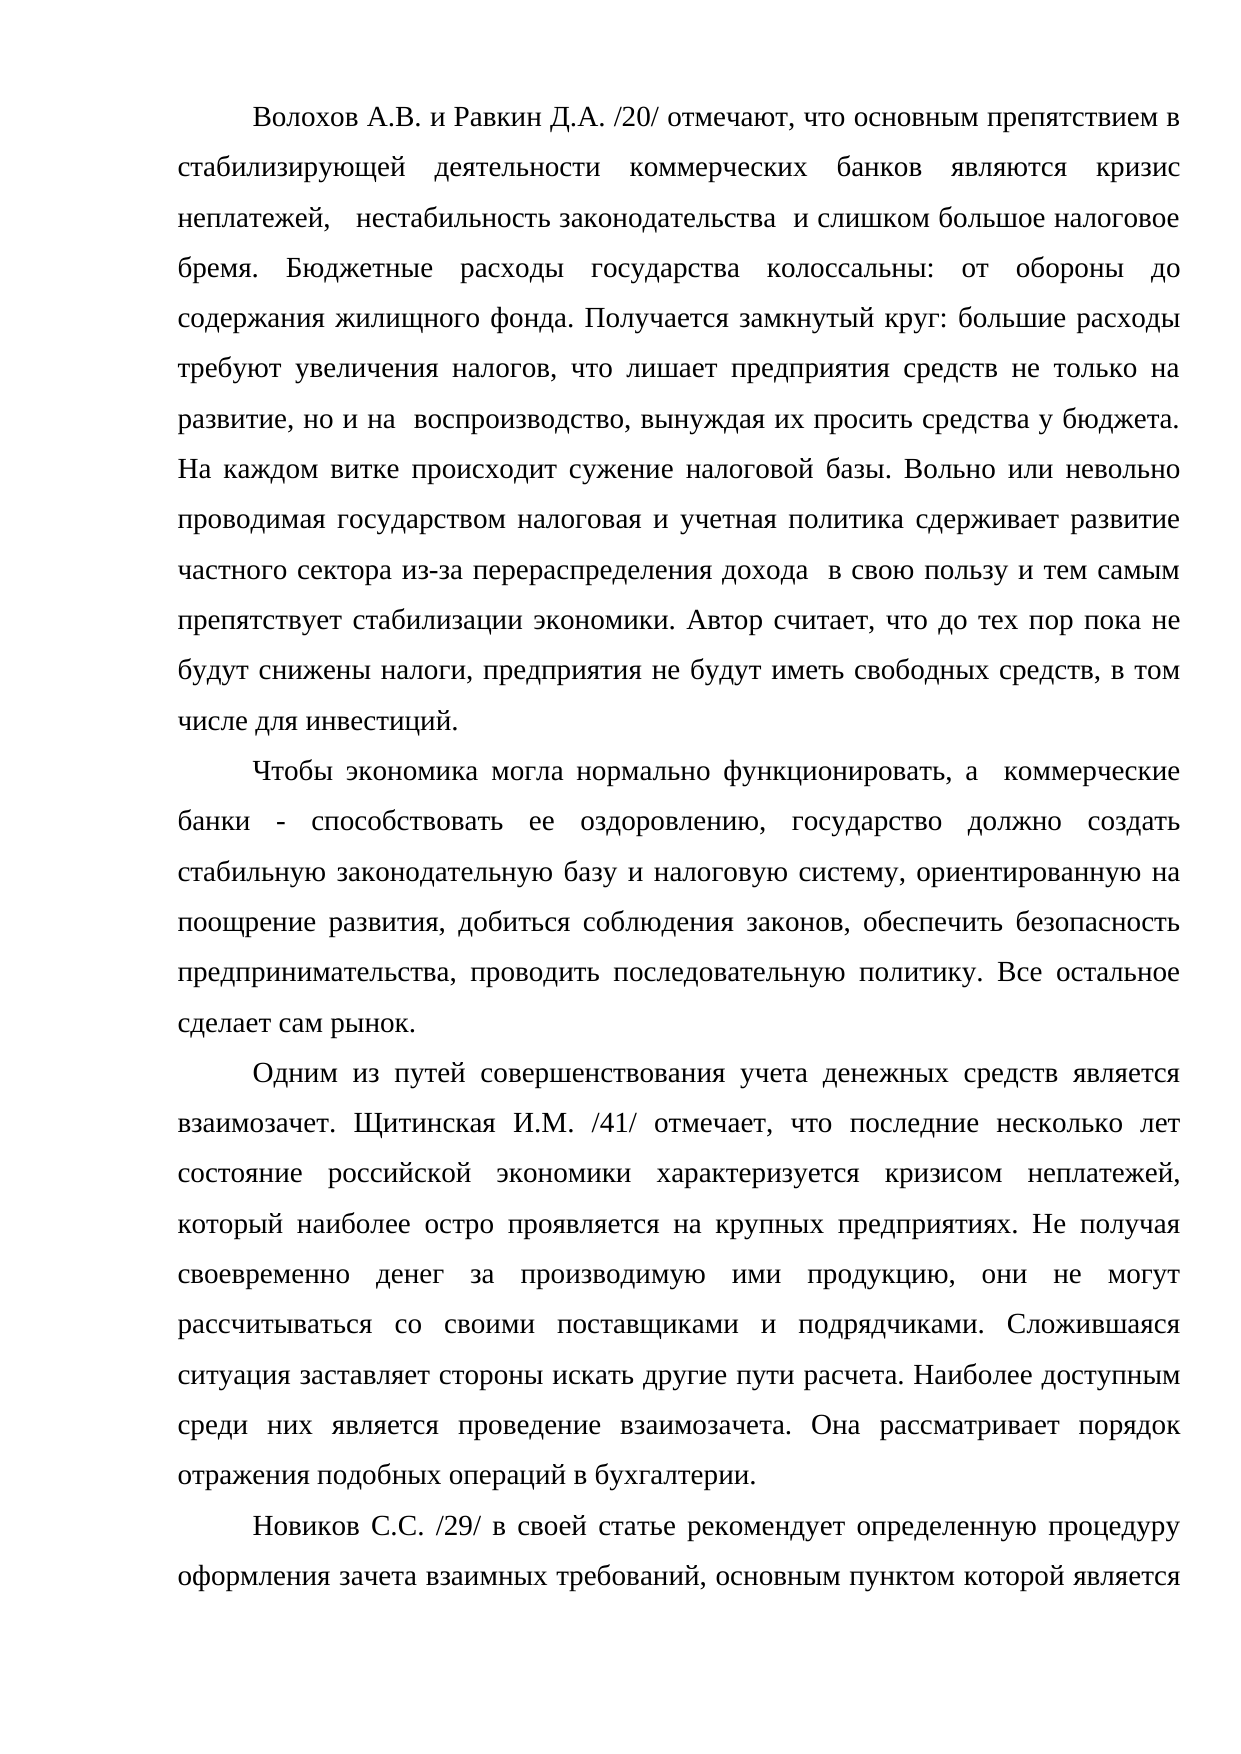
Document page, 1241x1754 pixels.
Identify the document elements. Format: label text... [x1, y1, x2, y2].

text Одним из путей совершенствования учета денежных средств является взаимозачет. Щитинская И.М. /41/ отмечает, что последние несколько лет состояние российской экономики характеризуется кризисом неплатежей, который наиболее остро проявляется на крупных предприятиях. Не получая своевременно денег за производимую ими продукцию, они не могут рассчитываться со своими поставщиками и подрядчиками. Сложившаяся ситуация заставляет стороны искать другие пути расчета. Наиболее доступным среди них является проведение взаимозачета. Она рассматривает порядок отражения подобных операций в бухгалтерии. [177, 1055, 1181, 1491]
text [177, 1508, 1181, 1592]
text Волохов А.В. и Равкин Д.А. /20/ отмечают, что основным препятствием в стабилизирующей деятельности коммерческих банков являются кризис неплатежей, нестабильность законодательства и слишком большое налоговое бремя. Бюджетные расходы государства колоссальны: от обороны до содержания жилищного фонда. Получается замкнутый круг: большие расходы требуют увеличения налогов, что лишает предприятия средств не только на развитие, но и на воспроизводство, вынуждая их просить средства у бюджета. На каждом витке происходит сужение налоговой базы. Вольно или невольно проводимая государством налоговая и учетная политика сдерживает развитие частного сектора из-за перераспределения дохода в свою пользу и тем самым препятствует стабилизации экономики. Автор считает, что до тех пор пока не будут снижены налоги, предприятия не будут иметь свободных средств, в том числе для инвестиций. [177, 99, 1181, 736]
text Чтобы экономика могла нормально функционировать, а коммерческие банки - способствовать ее оздоровлению, государство должно создать стабильную законодательную базу и налоговую систему, ориентированную на поощрение развития, добиться соблюдения законов, обеспечить безопасность предпринимательства, проводить последовательную политику. Все остальное сделает сам рынок. [177, 753, 1181, 1038]
